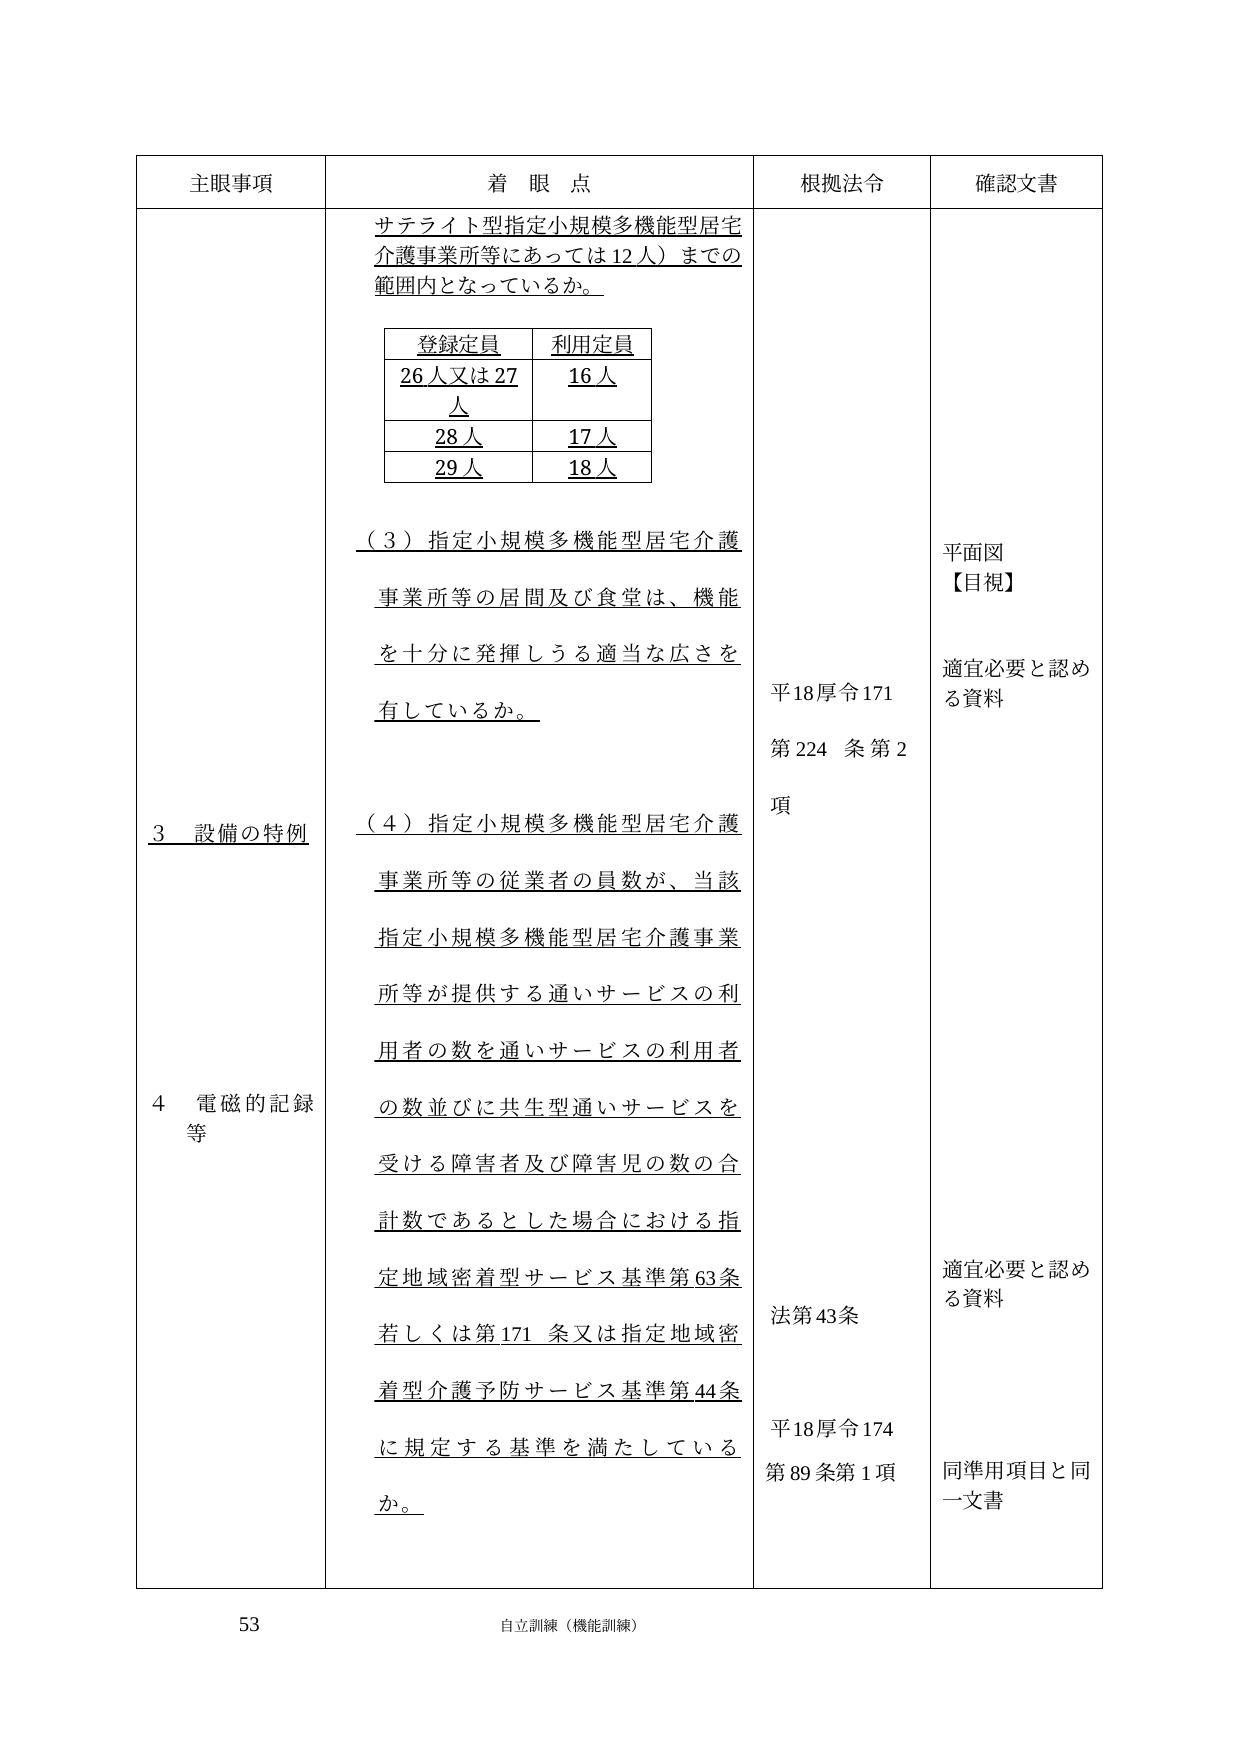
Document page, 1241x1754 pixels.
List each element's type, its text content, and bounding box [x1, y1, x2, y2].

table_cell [754, 209, 930, 1588]
table_header 着 眼 点 [326, 156, 753, 208]
table_header 根拠法令 [754, 156, 930, 208]
table_header 主眼事項 [137, 156, 325, 208]
table_header 確認文書 [931, 156, 1102, 208]
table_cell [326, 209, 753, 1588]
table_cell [931, 209, 1102, 1588]
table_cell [137, 209, 325, 1588]
